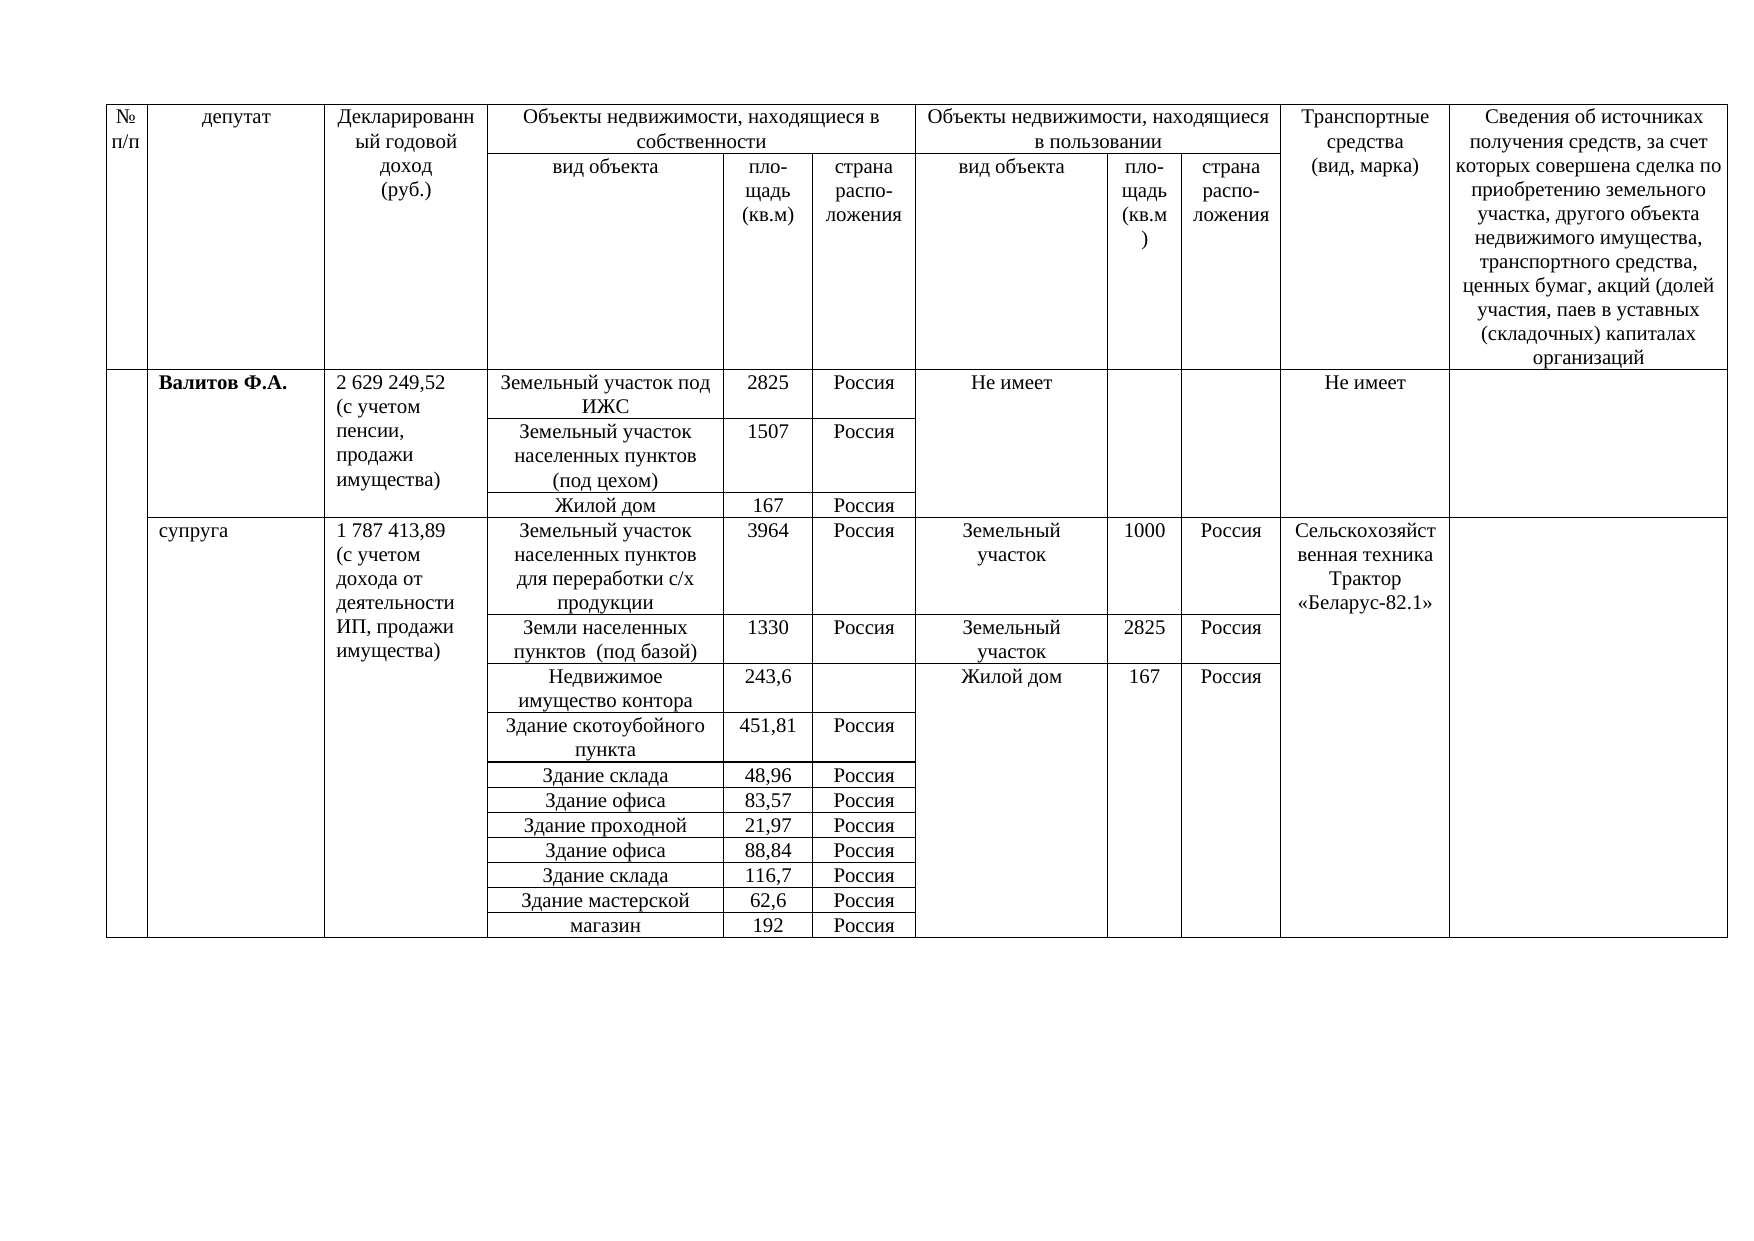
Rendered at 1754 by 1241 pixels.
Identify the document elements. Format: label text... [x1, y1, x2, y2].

table_cell Россия [813, 788, 915, 812]
table_header депутат [148, 105, 324, 369]
table_cell магазин [488, 913, 723, 937]
table_cell [107, 370, 147, 937]
table_cell 167 [724, 493, 812, 517]
table_cell Россия [813, 518, 915, 614]
table_cell Жилой дом [916, 664, 1107, 937]
table_cell 3964 [724, 518, 812, 614]
table_cell Россия [1182, 615, 1280, 663]
table_cell [813, 664, 915, 712]
table_cell супруга [148, 518, 324, 937]
table_cell 48,96 [724, 763, 812, 787]
table_cell Россия [813, 419, 915, 492]
table_cell вид объекта [916, 154, 1107, 369]
table_cell 21,97 [724, 813, 812, 837]
table_cell Россия [813, 888, 915, 912]
table_cell Не имеет [916, 370, 1107, 517]
table_cell 62,6 [724, 888, 812, 912]
table_cell Здание склада [488, 863, 723, 887]
table_cell Земли населенных пунктов (под базой) [488, 615, 723, 663]
table_cell Не имеет [1281, 370, 1449, 517]
table_cell Россия [1182, 664, 1280, 937]
table_cell 1 787 413,89 (с учетом дохода от деятельности ИП, продажи имущества) [325, 518, 487, 937]
table_cell [1450, 518, 1727, 937]
table_cell Россия [813, 863, 915, 887]
table_cell Земельный участок населенных пунктов (под цехом) [488, 419, 723, 492]
table_cell 116,7 [724, 863, 812, 887]
table_cell 451,81 [724, 713, 812, 761]
table_header Транспортные средства (вид, марка) [1281, 105, 1449, 369]
table_cell Здание проходной [488, 813, 723, 837]
table_cell Россия [813, 370, 915, 418]
table_cell Земельный участок населенных пунктов для переработки с/х продукции [488, 518, 723, 614]
table_cell Россия [813, 763, 915, 787]
table_header № п/п [107, 105, 147, 369]
table_cell страна распо-ложения [813, 154, 915, 369]
table_cell 2 629 249,52 (с учетом пенсии, продажи имущества) [325, 370, 487, 517]
table_cell Россия [1182, 518, 1280, 614]
table_cell вид объекта [488, 154, 723, 369]
table_cell 243,6 [724, 664, 812, 712]
table_cell 192 [724, 913, 812, 937]
table_cell Здание склада [488, 763, 723, 787]
table_header Объекты недвижимости, находящиеся в пользовании [916, 105, 1280, 153]
table_cell Россия [813, 913, 915, 937]
table_cell Земельный участок [916, 615, 1107, 663]
table_cell Здание мастерской [488, 888, 723, 912]
table_cell [1450, 370, 1727, 517]
table_header Объекты недвижимости, находящиеся в собственности [488, 105, 915, 153]
table_cell Валитов Ф.А. [148, 370, 324, 517]
table_cell Здание офиса [488, 838, 723, 862]
table_cell 167 [1108, 664, 1181, 937]
table_cell 1507 [724, 419, 812, 492]
table_cell Здание скотоубойного пункта [488, 713, 723, 761]
table_cell 2825 [1108, 615, 1181, 663]
table_cell Земельный участок [916, 518, 1107, 614]
table_cell Жилой дом [488, 493, 723, 517]
table_cell пло-щадь (кв.м) [724, 154, 812, 369]
table_cell Россия [813, 813, 915, 837]
table_cell 2825 [724, 370, 812, 418]
table_cell Россия [813, 615, 915, 663]
table_header Декларированный годовой доход (руб.) [325, 105, 487, 369]
table_cell [1182, 370, 1280, 517]
table_cell Россия [813, 713, 915, 761]
table_cell 83,57 [724, 788, 812, 812]
table_cell Здание офиса [488, 788, 723, 812]
table_cell Недвижимое имущество контора [488, 664, 723, 712]
table_cell пло-щадь (кв.м) [1108, 154, 1181, 369]
table_cell Земельный участок под ИЖС [488, 370, 723, 418]
table_cell страна распо-ложения [1182, 154, 1280, 369]
table_cell Россия [813, 493, 915, 517]
table_header Сведения об источниках получения средств, за счет которых совершена сделка по приобретению земельного участка, другого объекта недвижимого имущества, транспортного средства, ценных бумаг, акций (долей участия, паев в уставных (складочных) капиталах организаций [1450, 105, 1727, 369]
table_cell 88,84 [724, 838, 812, 862]
table_cell Сельскохозяйственная техника Трактор «Беларус-82.1» [1281, 518, 1449, 937]
table_cell 1000 [1108, 518, 1181, 614]
table_cell Россия [813, 838, 915, 862]
table_cell 1330 [724, 615, 812, 663]
table_cell [1108, 370, 1181, 517]
